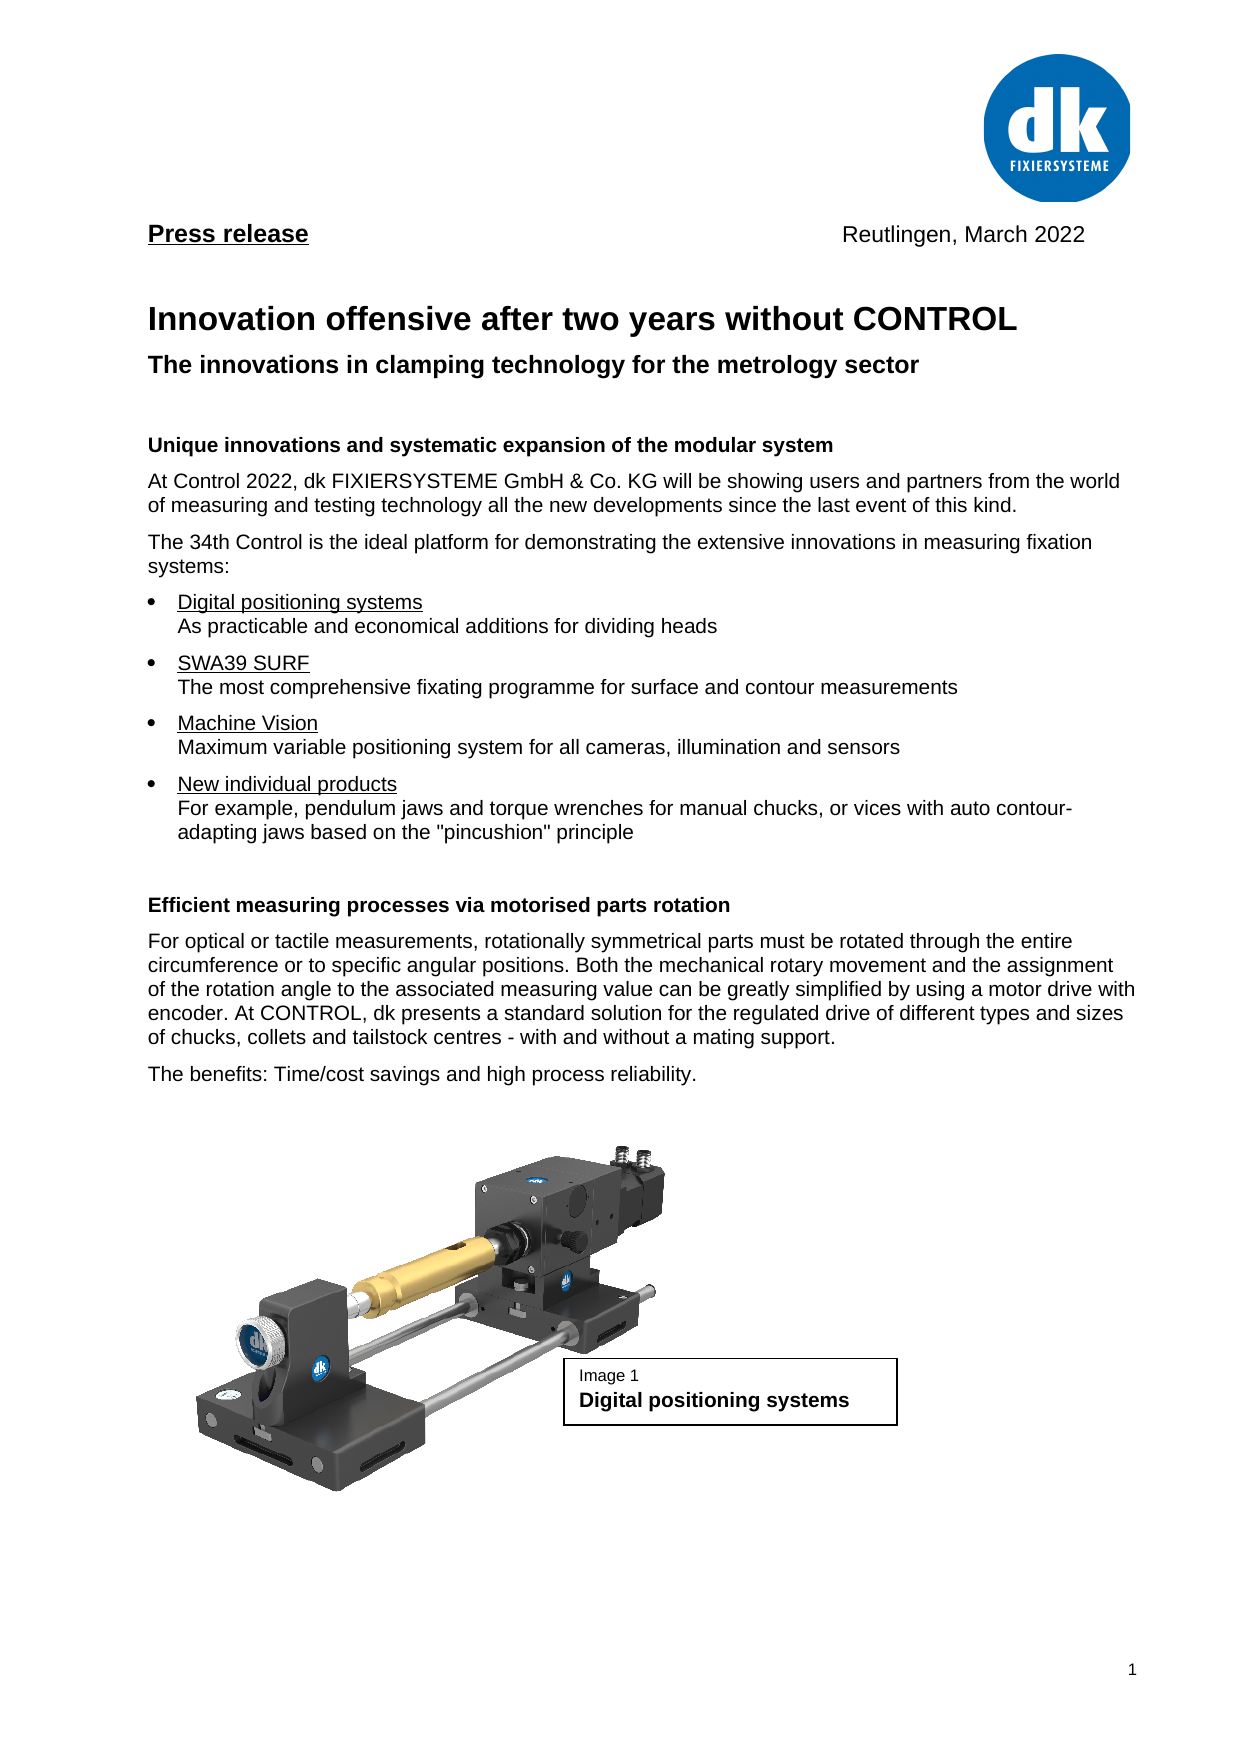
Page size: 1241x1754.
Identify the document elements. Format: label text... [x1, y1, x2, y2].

subtitle Press release Reutlingen, March 2022 [148, 219, 1137, 248]
text The benefits: Time/cost savings and high process reliability. [148, 1061, 1137, 1085]
picture [147, 1131, 711, 1507]
text Efficient measuring processes via motorised parts rotation [148, 893, 1137, 917]
text For optical or tactile measurements, rotationally symmetrical parts must be rotated through the entire circumference or to specific angular positions. Both the mechanical rotary movement and the assignment of the rotation angle to the associated measuring value can be greatly simplified by using a motor drive with encoder. At CONTROL, dk presents a standard solution for the regulated drive of different types and sizes of chucks, collets and tailstock centres - with and without a mating support. [148, 929, 1137, 1049]
text Innovation offensive after two years without CONTROL [148, 299, 1137, 338]
text The 34th Control is the ideal platform for demonstrating the extensive innovations in measuring fixation systems: [148, 530, 1137, 578]
list SWA39 SURF The most comprehensive fixating programme for surface and contour measurements [148, 651, 1137, 699]
list Digital positioning systems As practicable and economical additions for dividing heads [148, 590, 1137, 638]
list New individual products For example, pendulum jaws and torque wrenches for manual chucks, or vices with auto contour-adapting jaws based on the "pincushion" principle [148, 772, 1137, 844]
list Machine Vision Maximum variable positioning system for all cameras, illumination and sensors [148, 711, 1137, 759]
text The innovations in clamping technology for the metrology sector [148, 350, 1137, 379]
text At Control 2022, dk FIXIERSYSTEME GmbH & Co. KG will be showing users and partners from the world of measuring and testing technology all the new developments since the last event of this kind. [148, 469, 1137, 517]
picture [983, 54, 1130, 201]
text Unique innovations and systematic expansion of the modular system [148, 433, 1137, 457]
